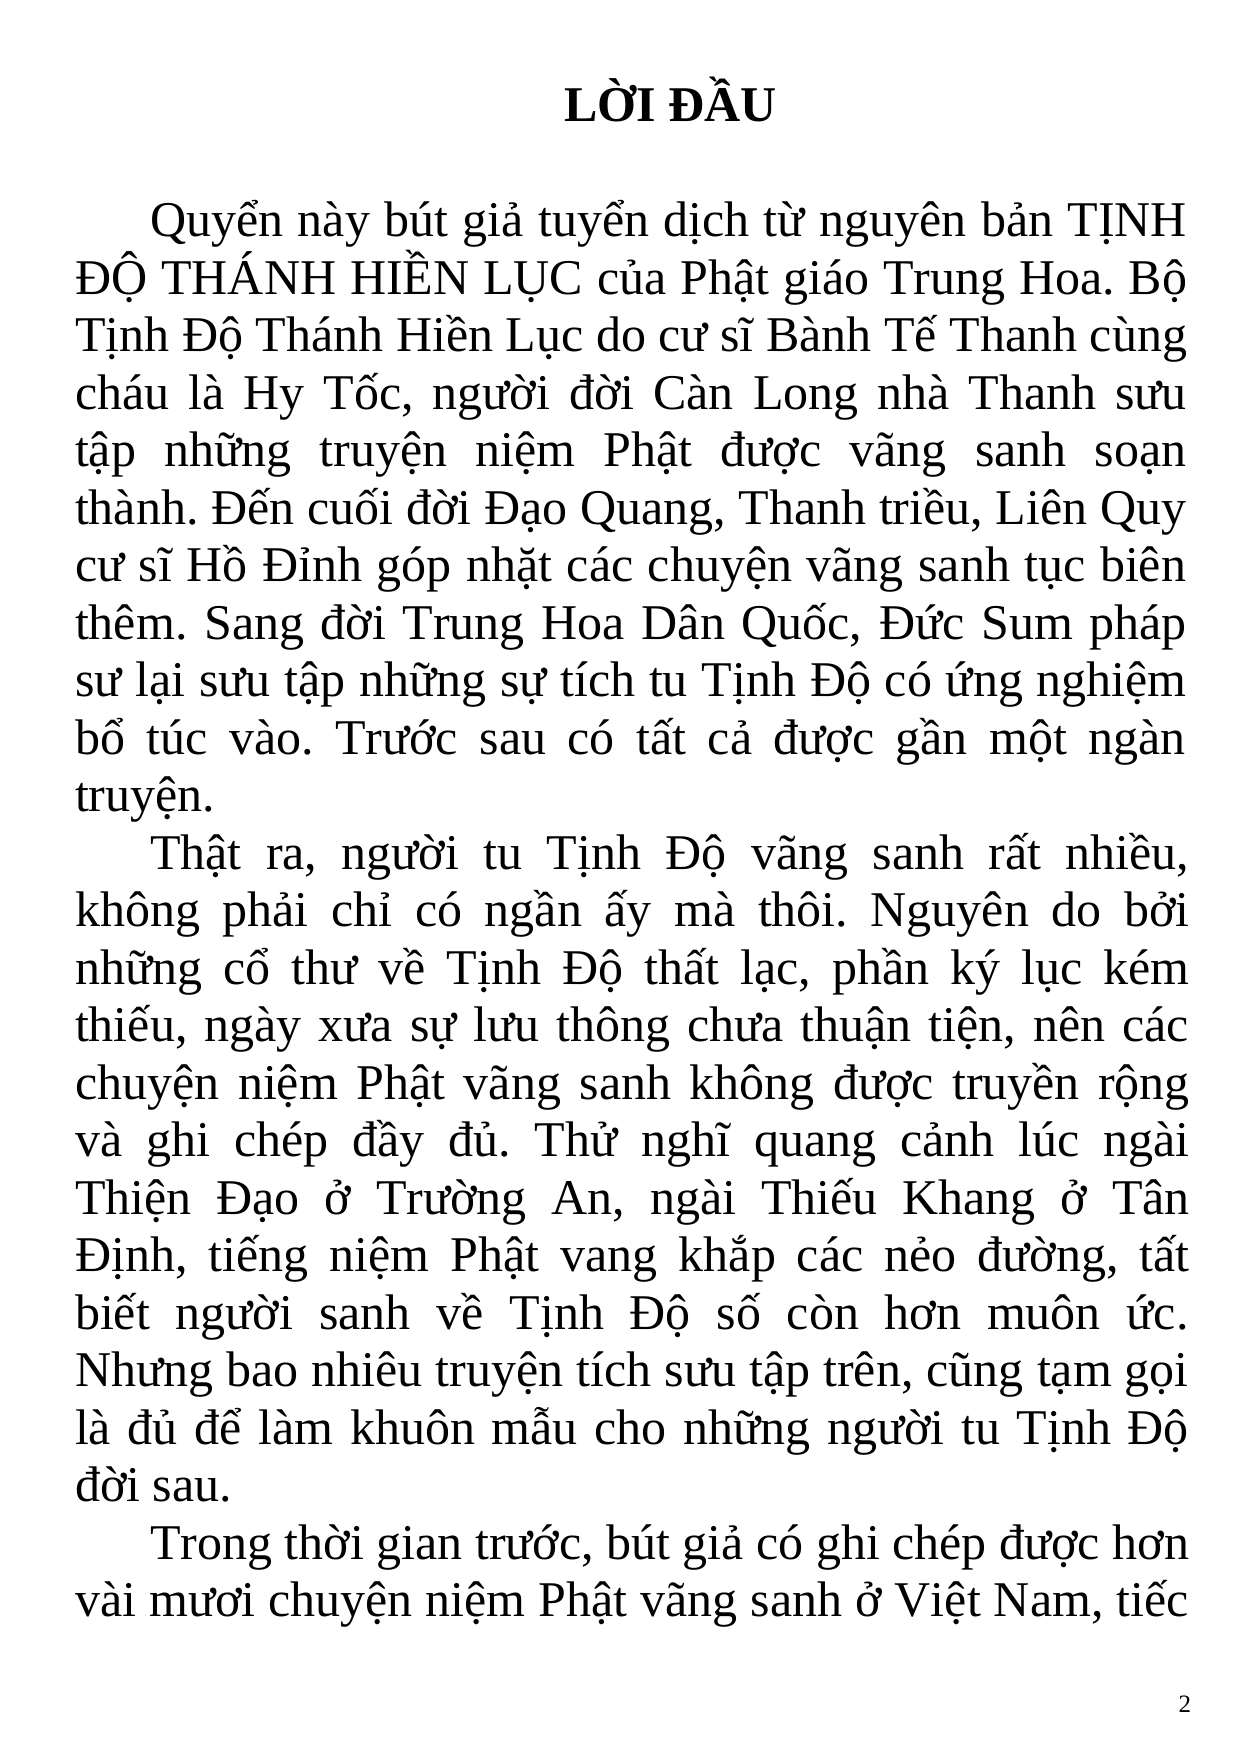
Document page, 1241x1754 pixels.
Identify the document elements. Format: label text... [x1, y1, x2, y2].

text LỜI ĐẦU [75, 75, 1191, 132]
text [75, 1512, 1191, 1627]
text Thật ra, người tu Tịnh Độ vãng sanh rất nhiều, không phải chỉ có ngần ấy mà thôi. Nguyên do bởi những cổ thư về Tịnh Độ thất lạc, phần ký lục kém thiếu, ngày xưa sự lưu thông chưa thuận tiện, nên các chuyện niệm Phật vãng sanh không được truyền rộng và ghi chép đầy đủ. Thử nghĩ quang cảnh lúc ngài Thiện Đạo ở Trường An, ngài Thiếu Khang ở Tân Định, tiếng niệm Phật vang khắp các nẻo đường, tất biết người sanh về Tịnh Độ số còn hơn muôn ức. Nhưng bao nhiêu truyện tích sưu tập trên, cũng tạm gọi là đủ để làm khuôn mẫu cho những người tu Tịnh Độ đời sau. [75, 822, 1191, 1512]
text Quyển này bút giả tuyển dịch từ nguyên bản TỊNH ĐỘ THÁNH HIỀN LỤC của Phật giáo Trung Hoa. Bộ Tịnh Độ Thánh Hiền Lục do cư sĩ Bành Tế Thanh cùng cháu là Hy Tốc, người đời Càn Long nhà Thanh sưu tập những truyện niệm Phật được vãng sanh soạn thành. Đến cuối đời Đạo Quang, Thanh triều, Liên Quy cư sĩ Hồ Đỉnh góp nhặt các chuyện vãng sanh tục biên thêm. Sang đời Trung Hoa Dân Quốc, Đức Sum pháp sư lại sưu tập những sự tích tu Tịnh Độ có ứng nghiệm bổ túc vào. Trước sau có tất cả được gần một ngàn truyện. [75, 190, 1188, 822]
